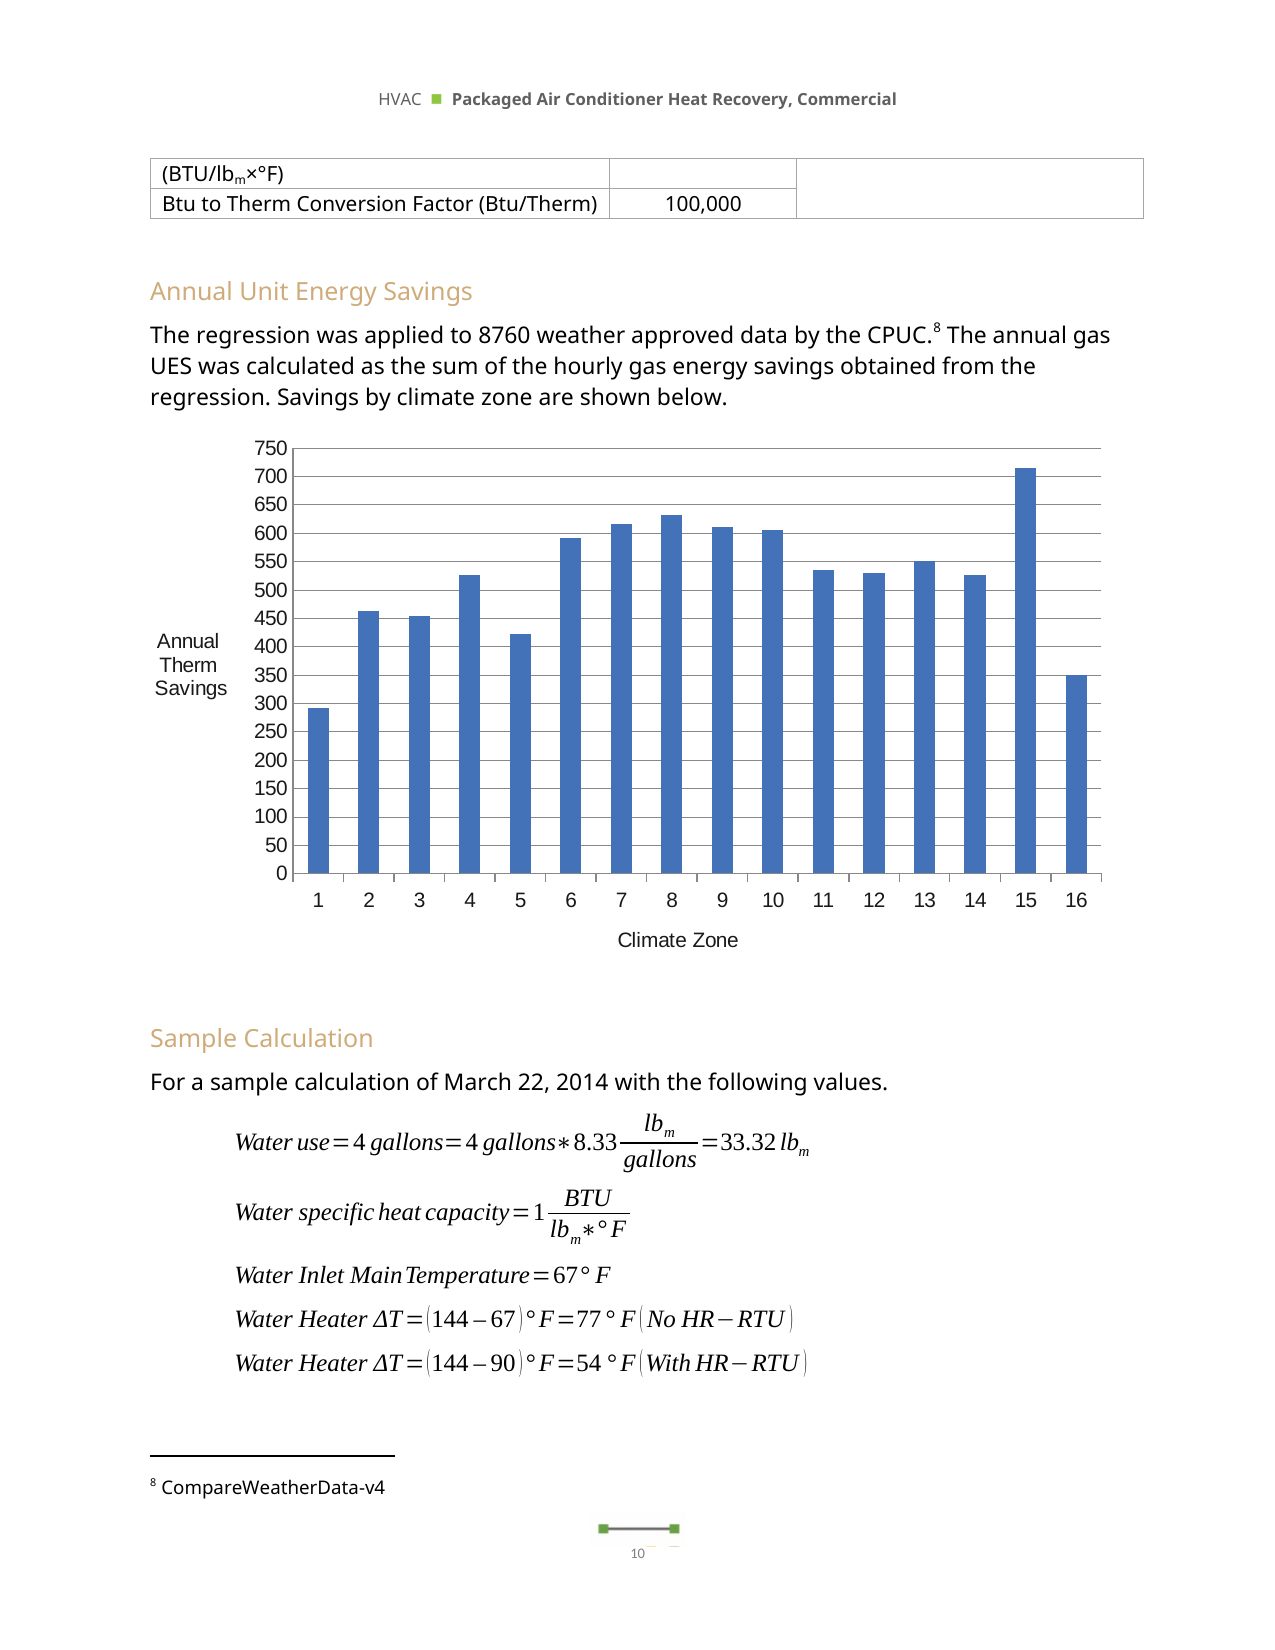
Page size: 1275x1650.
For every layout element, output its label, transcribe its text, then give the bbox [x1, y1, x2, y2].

subtitle Sample Calculation [150, 1022, 1125, 1053]
picture [589, 1512, 684, 1547]
table_cell Specific Heat Capacity of Water, Cp (BTU/lbm×°F) [151, 159, 609, 188]
subtitle Annual Unit Energy Savings [150, 275, 1125, 306]
table_cell Btu to Therm Conversion Factor (Btu/Therm) [151, 189, 609, 218]
text For a sample calculation of March 22, 2014 with the following values. [150, 1066, 1125, 1097]
table_cell 1 [610, 159, 796, 188]
text The regression was applied to 8760 weather approved data by the CPUC. The annual gas UES was calculated as the sum of the hourly gas energy savings obtained from the regression. Savings by climate zone are shown below. [150, 319, 1125, 413]
table_cell 100,000 [610, 189, 796, 218]
